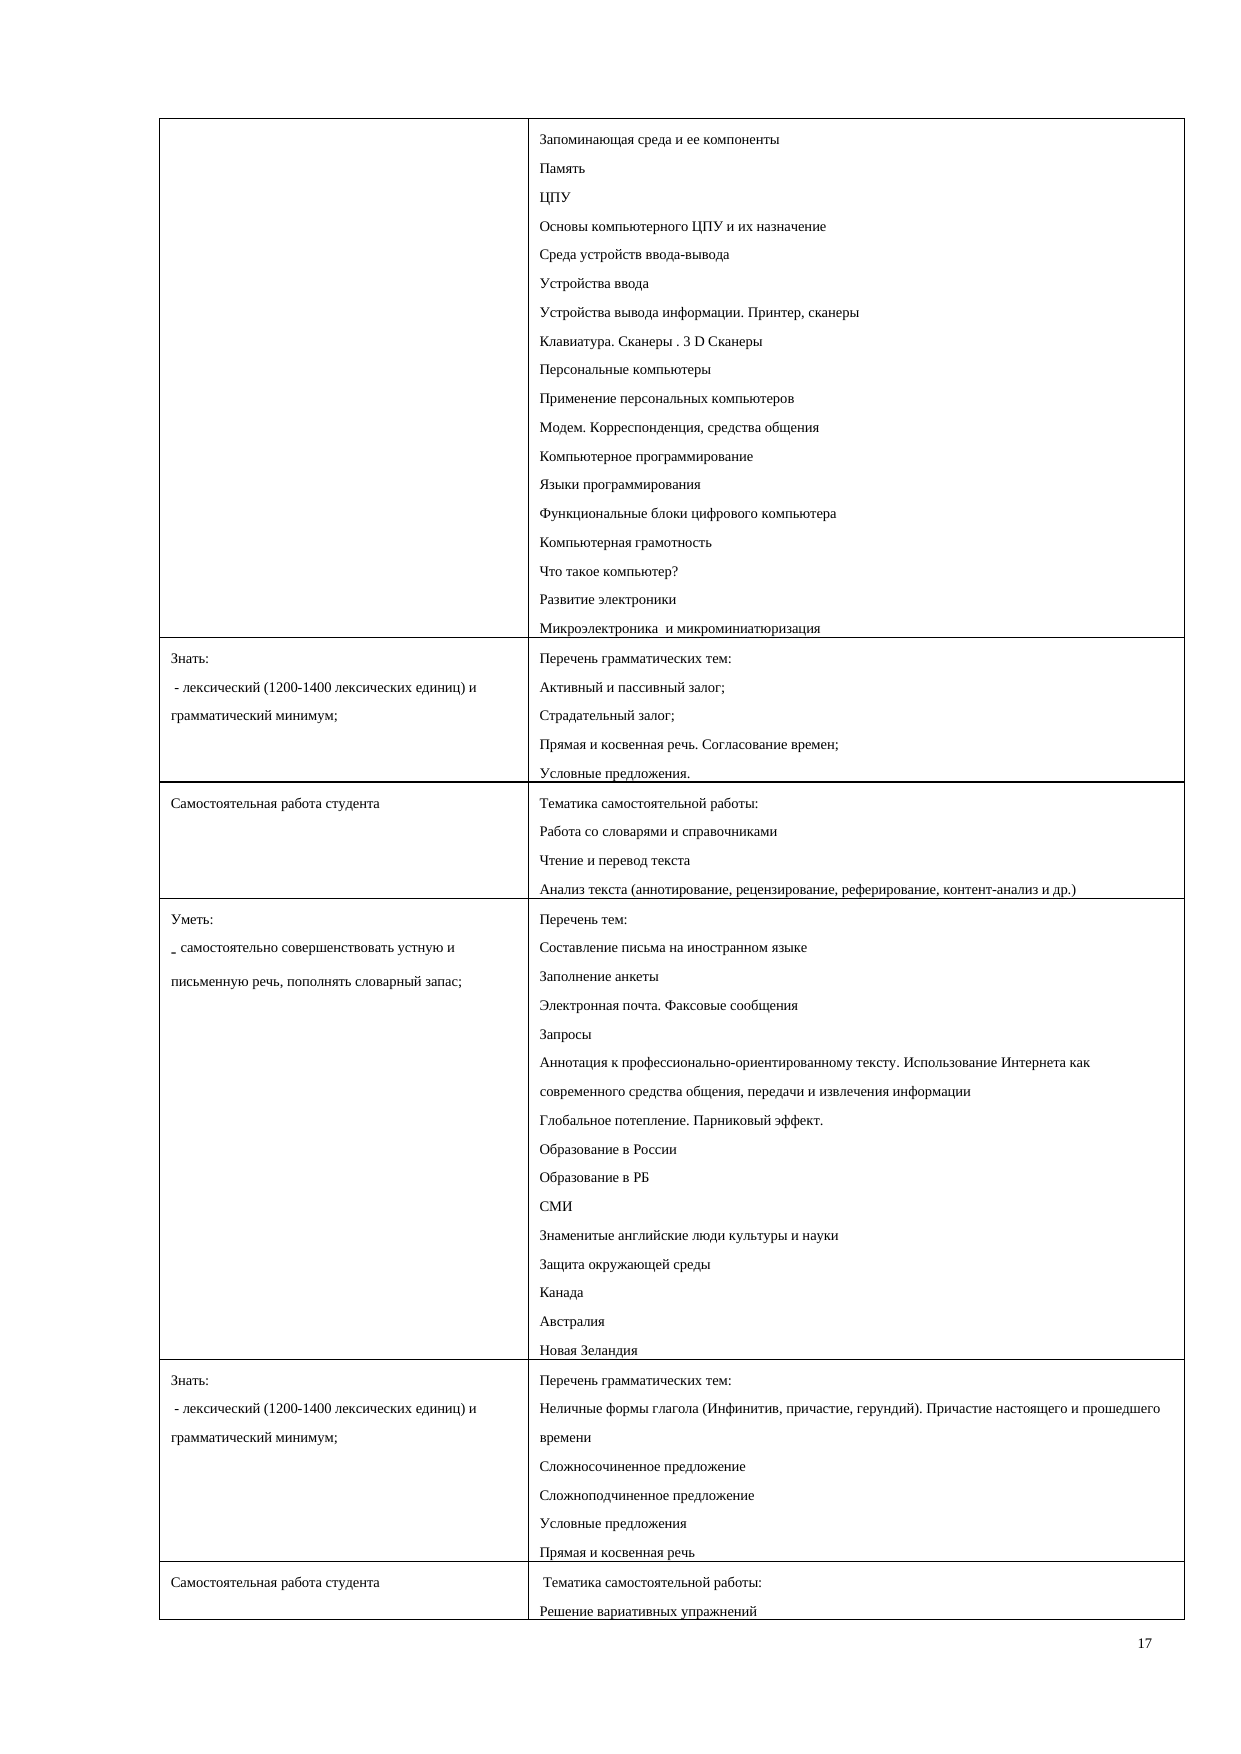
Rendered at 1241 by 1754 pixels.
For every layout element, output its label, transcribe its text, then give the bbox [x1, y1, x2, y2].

table_cell Уметь: - самостоятельно совершенствовать устную и письменную речь, пополнять словарный запас; [160, 899, 528, 1358]
table_cell Знать: - лексический (1200-1400 лексических единиц) и грамматический минимум; [160, 638, 528, 781]
table_cell Тематика самостоятельной работы: Работа со словарями и справочниками Чтение и перевод текста Анализ текста (аннотирование, рецензирование, реферирование, контент-анализ и др.) [529, 783, 1184, 897]
table_cell Перечень грамматических тем: Активный и пассивный залог; Страдательный залог; Прямая и косвенная речь. Согласование времен; Условные предложения. [529, 638, 1184, 781]
table_cell Перечень тем: Составление письма на иностранном языке Заполнение анкеты Электронная почта. Факсовые сообщения Запросы Аннотация к профессионально-ориентированному тексту. Использование Интернета как современного средства общения, передачи и извлечения информации Глобальное потепление. Парниковый эффект. Образование в России Образование в РБ СМИ Знаменитые английские люди культуры и науки Защита окружающей среды Канада Австралия Новая Зеландия [529, 899, 1184, 1358]
table_cell Знать: - лексический (1200-1400 лексических единиц) и грамматический минимум; [160, 1360, 528, 1561]
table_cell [529, 1562, 1184, 1619]
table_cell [160, 119, 528, 637]
table_cell Перечень грамматических тем: Неличные формы глагола (Инфинитив, причастие, герундий). Причастие настоящего и прошедшего времени Сложносочиненное предложение Сложноподчиненное предложение Условные предложения Прямая и косвенная речь [529, 1360, 1184, 1561]
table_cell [529, 119, 1184, 637]
table_cell Самостоятельная работа студента [160, 783, 528, 897]
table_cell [160, 1562, 528, 1619]
